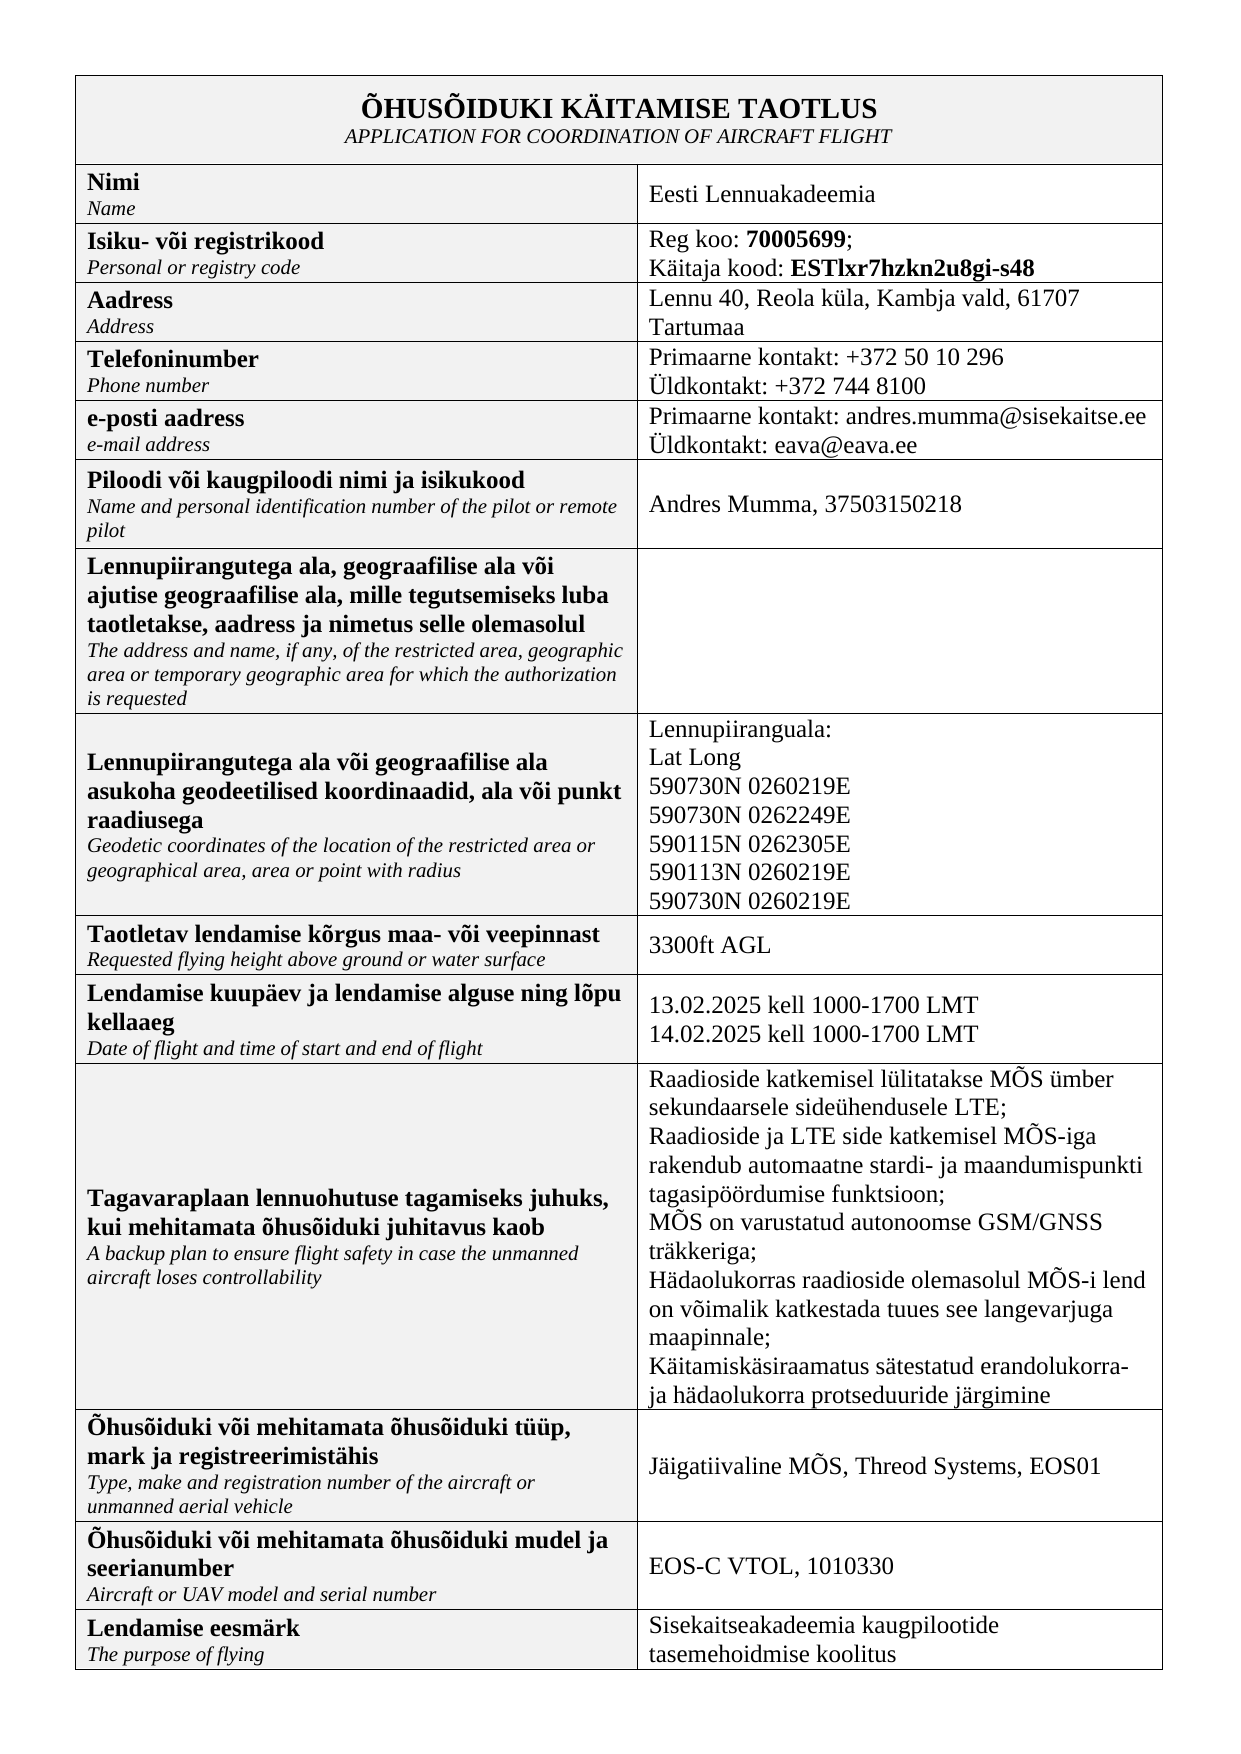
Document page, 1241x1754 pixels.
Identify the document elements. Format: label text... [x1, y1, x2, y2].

table_cell [638, 549, 1162, 713]
table_cell Primaarne kontakt: andres.mumma@sisekaitse.ee Üldkontakt: eava@eava.ee [638, 401, 1162, 459]
table_cell Lendamise eesmärk The purpose of flying [76, 1610, 637, 1668]
table_cell Andres Mumma, 37503150218 [638, 460, 1162, 547]
table_header ÕHUSÕIDUKI KÄITAMISE TAOTLUS APPLICATION FOR COORDINATION OF AIRCRAFT FLIGHT [76, 76, 1162, 163]
table_cell Jäigatiivaline MÕS, Threod Systems, EOS01 [638, 1410, 1162, 1521]
table_cell Primaarne kontakt: +372 50 10 296 Üldkontakt: +372 744 8100 [638, 342, 1162, 400]
table_cell Piloodi või kaugpiloodi nimi ja isikukood Name and personal identification number of the pilot or remote pilot [76, 460, 637, 547]
table_cell 13.02.2025 kell 1000-1700 LMT 14.02.2025 kell 1000-1700 LMT [638, 975, 1162, 1063]
table_cell Õhusõiduki või mehitamata õhusõiduki mudel ja seerianumber Aircraft or UAV model and serial number [76, 1522, 637, 1609]
table_cell EOS-C VTOL, 1010330 [638, 1522, 1162, 1609]
table_cell Telefoninumber Phone number [76, 342, 637, 400]
table_cell Eesti Lennuakadeemia [638, 165, 1162, 223]
table_cell Lennupiirangutega ala, geograafilise ala või ajutise geograafilise ala, mille tegutsemiseks luba taotletakse, aadress ja nimetus selle olemasolul The address and name, if any, of the restricted area, geographic area or temporary geographic area for which the authorization is requested [76, 549, 637, 713]
table_cell Lennu 40, Reola küla, Kambja vald, 61707 Tartumaa [638, 283, 1162, 341]
table_cell Reg koo: 70005699; Käitaja kood: ESTlxr7hzkn2u8gi-s48 [638, 224, 1162, 282]
table_cell Nimi Name [76, 165, 637, 223]
table_cell 3300ft AGL [638, 916, 1162, 974]
table_cell Lennupiirangutega ala või geograafilise ala asukoha geodeetilised koordinaadid, ala või punkt raadiusega Geodetic coordinates of the location of the restricted area or geographical area, area or point with radius [76, 714, 637, 915]
table_cell Lendamise kuupäev ja lendamise alguse ning lõpu kellaaeg Date of flight and time of start and end of flight [76, 975, 637, 1063]
table_cell Õhusõiduki või mehitamata õhusõiduki tüüp, mark ja registreerimistähis Type, make and registration number of the aircraft or unmanned aerial vehicle [76, 1410, 637, 1521]
table_cell Raadioside katkemisel lülitatakse MÕS ümber sekundaarsele sideühendusele LTE; Raadioside ja LTE side katkemisel MÕS-iga rakendub automaatne stardi- ja maandumispunkti tagasipöördumise funktsioon; MÕS on varustatud autonoomse GSM/GNSS träkkeriga; Hädaolukorras raadioside olemasolul MÕS-i lend on võimalik katkestada tuues see langevarjuga maapinnale; Käitamiskäsiraamatus sätestatud erandolukorra- ja hädaolukorra protseduuride järgimine [638, 1064, 1162, 1409]
table_cell Tagavaraplaan lennuohutuse tagamiseks juhuks, kui mehitamata õhusõiduki juhitavus kaob A backup plan to ensure flight safety in case the unmanned aircraft loses controllability [76, 1064, 637, 1409]
table_cell Lennupiiranguala: Lat Long 590730N 0260219E 590730N 0262249E 590115N 0262305E 590113N 0260219E 590730N 0260219E [638, 714, 1162, 915]
table_cell Sisekaitseakadeemia kaugpilootide tasemehoidmise koolitus [638, 1610, 1162, 1668]
table_cell Taotletav lendamise kõrgus maa- või veepinnast Requested flying height above ground or water surface [76, 916, 637, 974]
table_cell Isiku- või registrikood Personal or registry code [76, 224, 637, 282]
table_cell Aadress Address [76, 283, 637, 341]
table_cell e-posti aadress e-mail address [76, 401, 637, 459]
